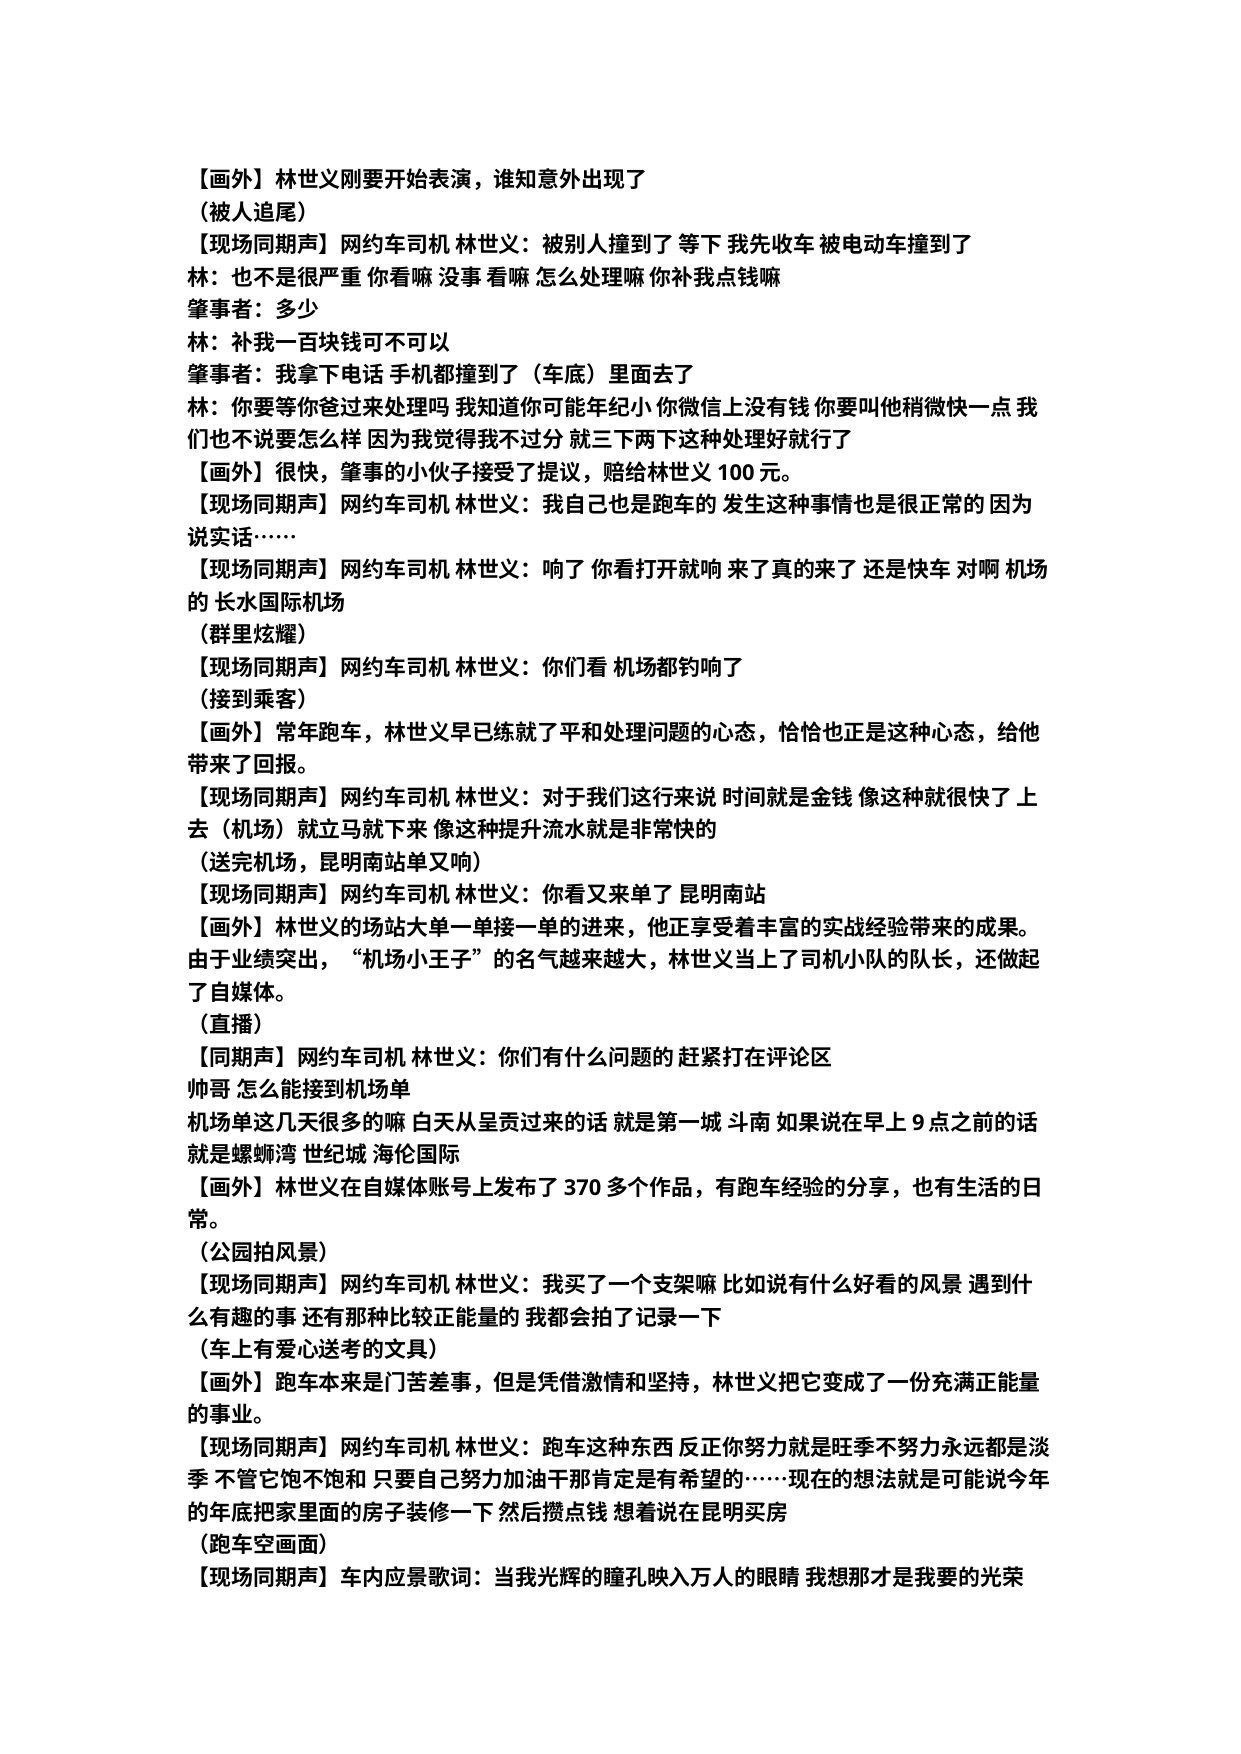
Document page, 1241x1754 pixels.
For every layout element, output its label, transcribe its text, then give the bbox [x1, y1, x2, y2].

text （公园拍风景） [187, 1234, 1053, 1267]
text （直播） [187, 1007, 1053, 1039]
text 【现场同期声】网约车司机 林世义：对于我们这行来说 时间就是金钱 像这种就很快了 上去（机场）就立马就下来 像这种提升流水就是非常快的 [187, 779, 1053, 844]
text （车上有爱心送考的文具） [187, 1332, 1053, 1364]
text 【现场同期声】网约车司机 林世义：我自己也是跑车的 发生这种事情也是很正常的 因为说实话…… [187, 487, 1053, 552]
text 【现场同期声】网约车司机 林世义：你们看 机场都钓响了 [187, 649, 1053, 682]
text 【现场同期声】网约车司机 林世义：被别人撞到了 等下 我先收车 被电动车撞到了 [187, 227, 1053, 259]
text 【画外】林世义在自媒体账号上发布了370多个作品，有跑车经验的分享，也有生活的日常。 [187, 1169, 1053, 1234]
text （群里炫耀） [187, 617, 1053, 649]
text 【现场同期声】车内应景歌词：当我光辉的瞳孔映入万人的眼睛 我想那才是我要的光荣 [187, 1559, 1053, 1592]
text （送完机场，昆明南站单又响） [187, 844, 1053, 877]
text 林：也不是很严重 你看嘛 没事 看嘛 怎么处理嘛 你补我点钱嘛 [187, 259, 1053, 292]
text （被人追尾） [187, 194, 1053, 227]
text 肇事者：我拿下电话 手机都撞到了（车底）里面去了 [187, 357, 1053, 389]
text 【画外】很快，肇事的小伙子接受了提议，赔给林世义100元。 [187, 454, 1053, 487]
text 【现场同期声】网约车司机 林世义：我买了一个支架嘛 比如说有什么好看的风景 遇到什么有趣的事 还有那种比较正能量的 我都会拍了记录一下 [187, 1267, 1053, 1332]
text （跑车空画面） [187, 1527, 1053, 1559]
text 【画外】跑车本来是门苦差事，但是凭借激情和坚持，林世义把它变成了一份充满正能量的事业。 [187, 1364, 1053, 1429]
text （接到乘客） [187, 682, 1053, 714]
text 【同期声】网约车司机 林世义：你们有什么问题的 赶紧打在评论区 [187, 1039, 1053, 1072]
text 【画外】常年跑车，林世义早已练就了平和处理问题的心态，恰恰也正是这种心态，给他带来了回报。 [187, 714, 1053, 779]
text 【画外】林世义刚要开始表演，谁知意外出现了 [187, 162, 1053, 194]
text 机场单这几天很多的嘛 白天从呈贡过来的话 就是第一城 斗南 如果说在早上9点之前的话 就是螺蛳湾 世纪城 海伦国际 [187, 1104, 1053, 1169]
text 林：补我一百块钱可不可以 [187, 324, 1053, 357]
text 【现场同期声】网约车司机 林世义：响了 你看打开就响 来了真的来了 还是快车 对啊 机场的 长水国际机场 [187, 552, 1053, 617]
text 【现场同期声】网约车司机 林世义：你看又来单了 昆明南站 [187, 877, 1053, 909]
text 【现场同期声】网约车司机 林世义：跑车这种东西 反正你努力就是旺季不努力永远都是淡季 不管它饱不饱和 只要自己努力加油干那肯定是有希望的……现在的想法就是可能说今年的年底把家里面的房子装修一下 然后攒点钱 想着说在昆明买房 [187, 1429, 1053, 1527]
text 林：你要等你爸过来处理吗 我知道你可能年纪小 你微信上没有钱 你要叫他稍微快一点 我们也不说要怎么样 因为我觉得我不过分 就三下两下这种处理好就行了 [187, 389, 1053, 454]
text 【画外】林世义的场站大单一单接一单的进来，他正享受着丰富的实战经验带来的成果。由于业绩突出，“机场小王子”的名气越来越大，林世义当上了司机小队的队长，还做起了自媒体。 [187, 909, 1053, 1007]
text 肇事者：多少 [187, 292, 1053, 324]
text 帅哥 怎么能接到机场单 [187, 1072, 1053, 1104]
